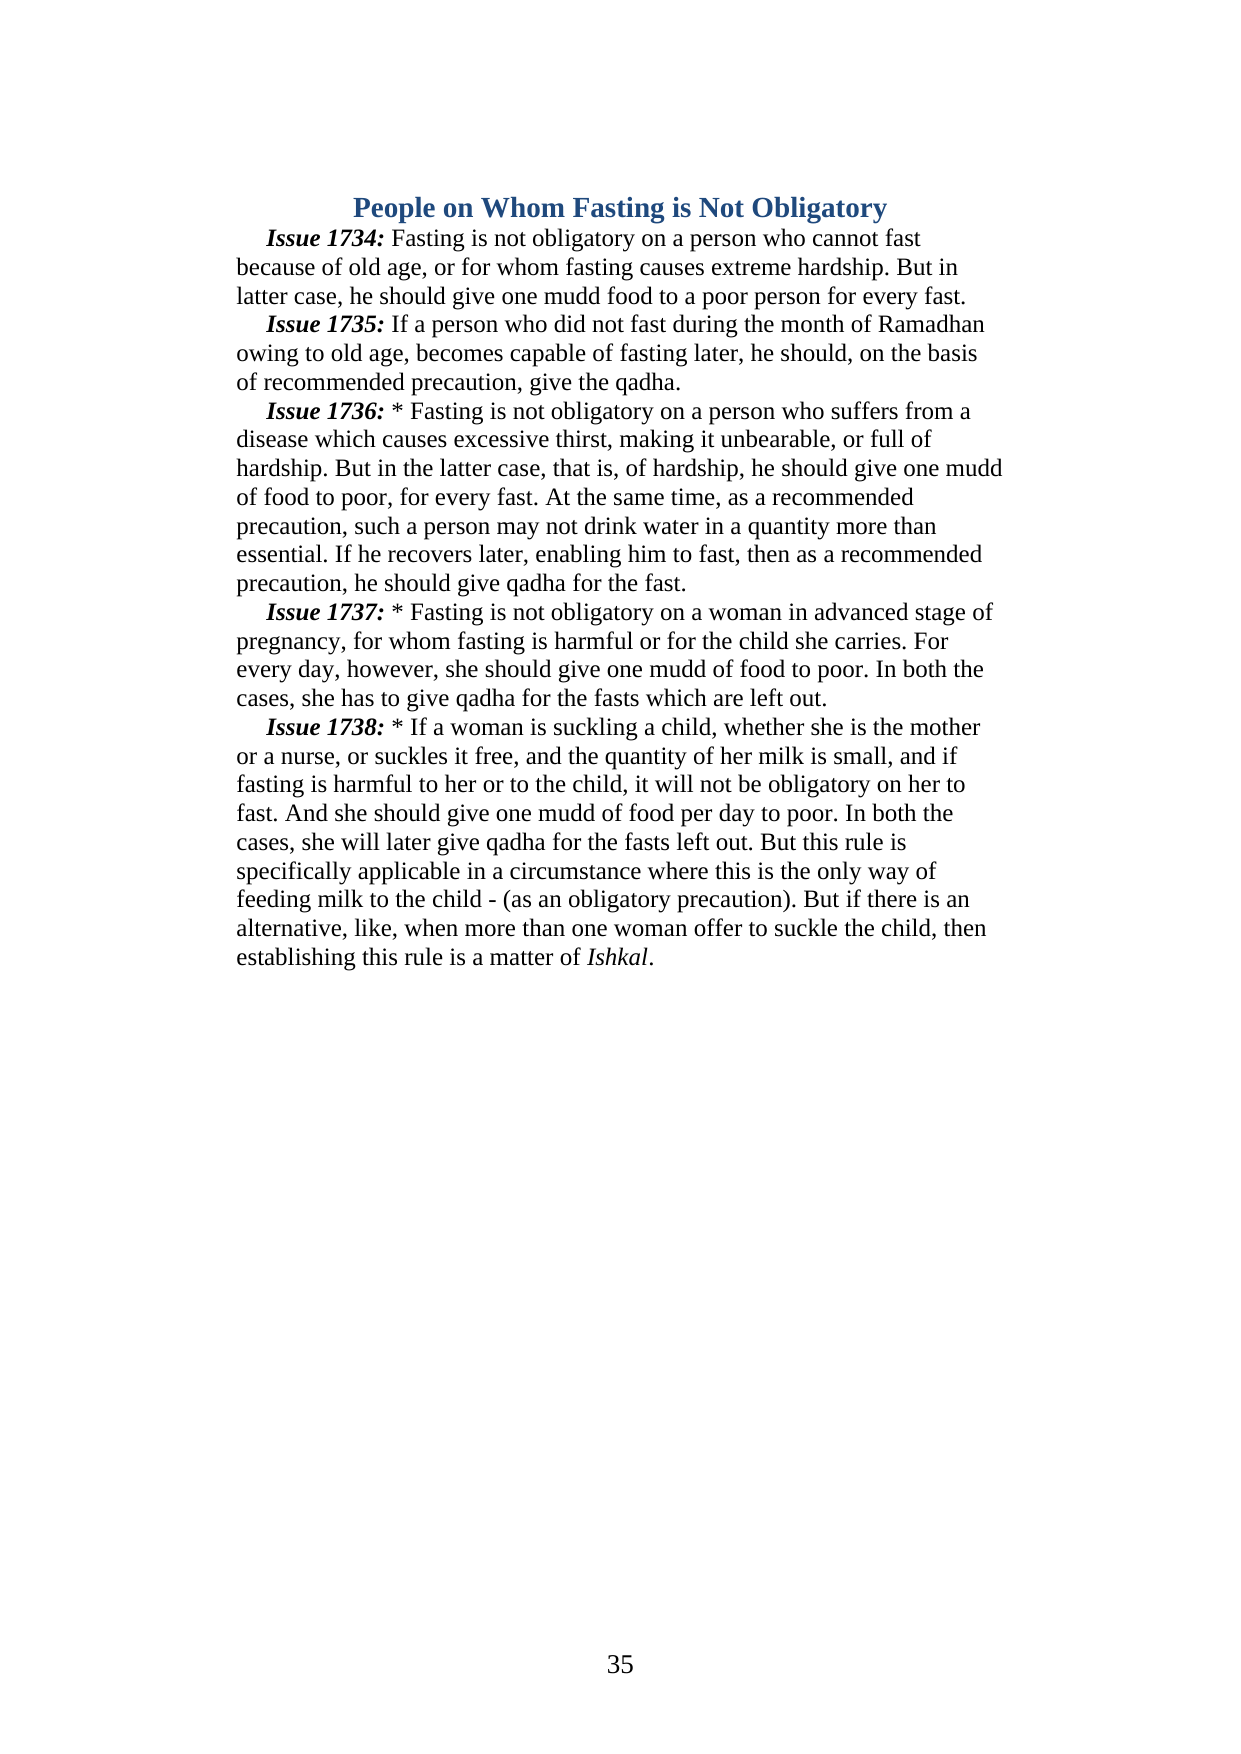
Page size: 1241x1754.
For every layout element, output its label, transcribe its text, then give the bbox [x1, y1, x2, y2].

text Issue 1735: If a person who did not fast during the month of Ramadhan owing to old age, becomes capable of fasting later, he should, on the basis of recommended precaution, give the qadha. [236, 309, 1004, 396]
text Issue 1736: * Fasting is not obligatory on a person who suffers from a disease which causes excessive thirst, making it unbearable, or full of hardship. But in the latter case, that is, of hardship, he should give one mudd of food to poor, for every fast. At the same time, as a recommended precaution, such a person may not drink water in a quantity more than essential. If he recovers later, enabling him to fast, then as a recommended precaution, he should give qadha for the fast. [236, 396, 1004, 597]
text Issue 1738: * If a woman is suckling a child, whether she is the mother or a nurse, or suckles it free, and the quantity of her milk is small, and if fasting is harmful to her or to the child, it will not be obligatory on her to fast. And she should give one mudd of food per day to poor. In both the cases, she will later give qadha for the fasts left out. But this rule is specifically applicable in a circumstance where this is the only way of feeding milk to the child - (as an obligatory precaution). But if there is an alternative, like, when more than one woman offer to suckle the child, then establishing this rule is a matter of Ishkal. [236, 712, 1004, 971]
subtitle People on Whom Fasting is Not Obligatory [236, 190, 1004, 223]
text Issue 1734: Fasting is not obligatory on a person who cannot fast because of old age, or for whom fasting causes extreme hardship. But in latter case, he should give one mudd food to a poor person for every fast. [236, 223, 1004, 309]
text Issue 1737: * Fasting is not obligatory on a woman in advanced stage of pregnancy, for whom fasting is harmful or for the child she carries. For every day, however, she should give one mudd of food to poor. In both the cases, she has to give qadha for the fasts which are left out. [236, 597, 1004, 712]
